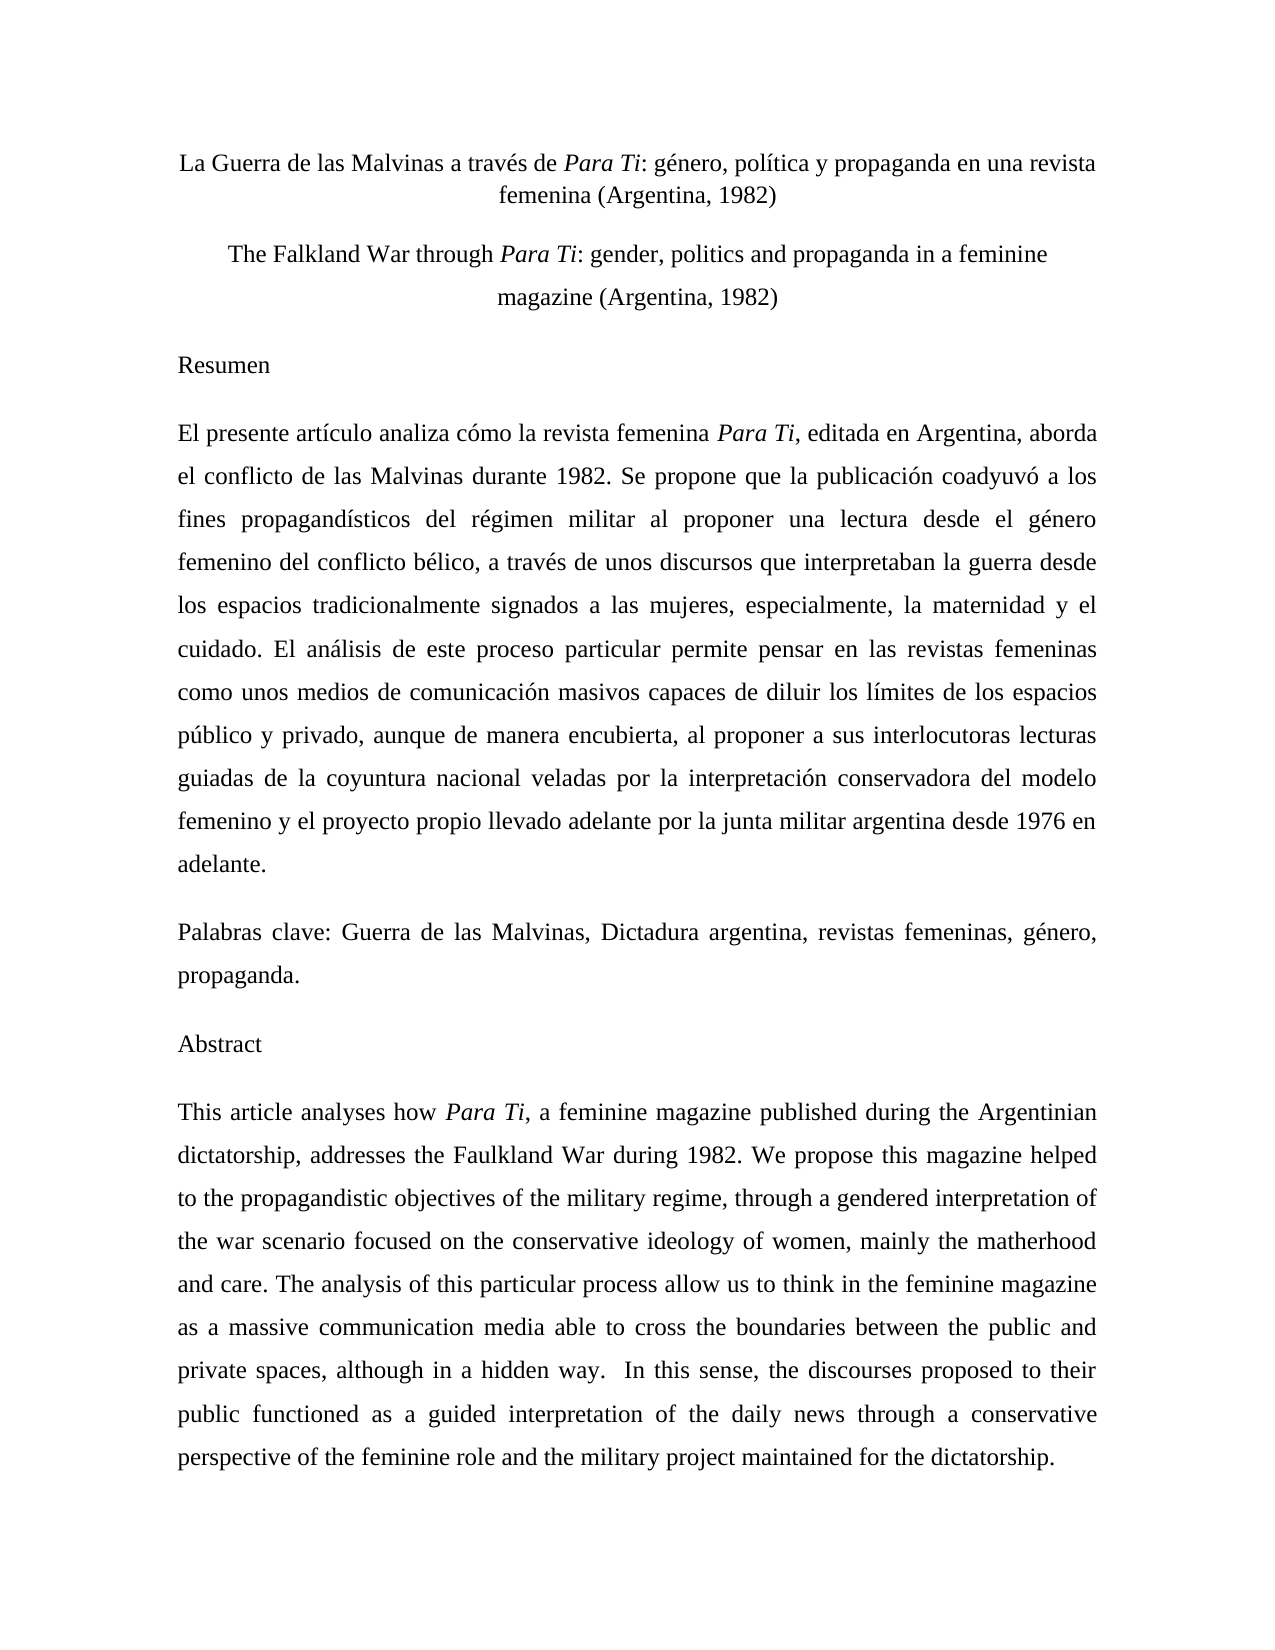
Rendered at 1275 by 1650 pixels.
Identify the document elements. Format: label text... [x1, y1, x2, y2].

text This article analyses how Para Ti, a feminine magazine published during the Argentinian dictatorship, addresses the Faulkland War during 1982. We propose this magazine helped to the propagandistic objectives of the military regime, through a gendered interpretation of the war scenario focused on the conservative ideology of women, mainly the matherhood and care. The analysis of this particular process allow us to think in the feminine magazine as a massive communication media able to cross the boundaries between the public and private spaces, although in a hidden way. In this sense, the discourses proposed to their public functioned as a guided interpretation of the daily news through a conservative perspective of the feminine role and the military project maintained for the dictatorship. [177, 1097, 1098, 1471]
text Abstract [177, 1029, 1098, 1057]
text Resumen [177, 350, 1098, 379]
text La Guerra de las Malvinas a través de Para Ti: género, política y propaganda en una revista femenina (Argentina, 1982) [177, 148, 1098, 209]
text El presente artículo analiza cómo la revista femenina Para Ti, editada en Argentina, aborda el conflicto de las Malvinas durante 1982. Se propone que la publicación coadyuvó a los fines propagandísticos del régimen militar al proponer una lectura desde el género femenino del conflicto bélico, a través de unos discursos que interpretaban la guerra desde los espacios tradicionalmente signados a las mujeres, especialmente, la maternidad y el cuidado. El análisis de este proceso particular permite pensar en las revistas femeninas como unos medios de comunicación masivos capaces de diluir los límites de los espacios público y privado, aunque de manera encubierta, al proponer a sus interlocutoras lecturas guiadas de la coyuntura nacional veladas por la interpretación conservadora del modelo femenino y el proyecto propio llevado adelante por la junta militar argentina desde 1976 en adelante. [177, 418, 1098, 878]
text The Falkland War through Para Ti: gender, politics and propaganda in a feminine magazine (Argentina, 1982) [177, 239, 1098, 311]
text Palabras clave: Guerra de las Malvinas, Dictadura argentina, revistas femeninas, género, propaganda. [177, 917, 1098, 989]
